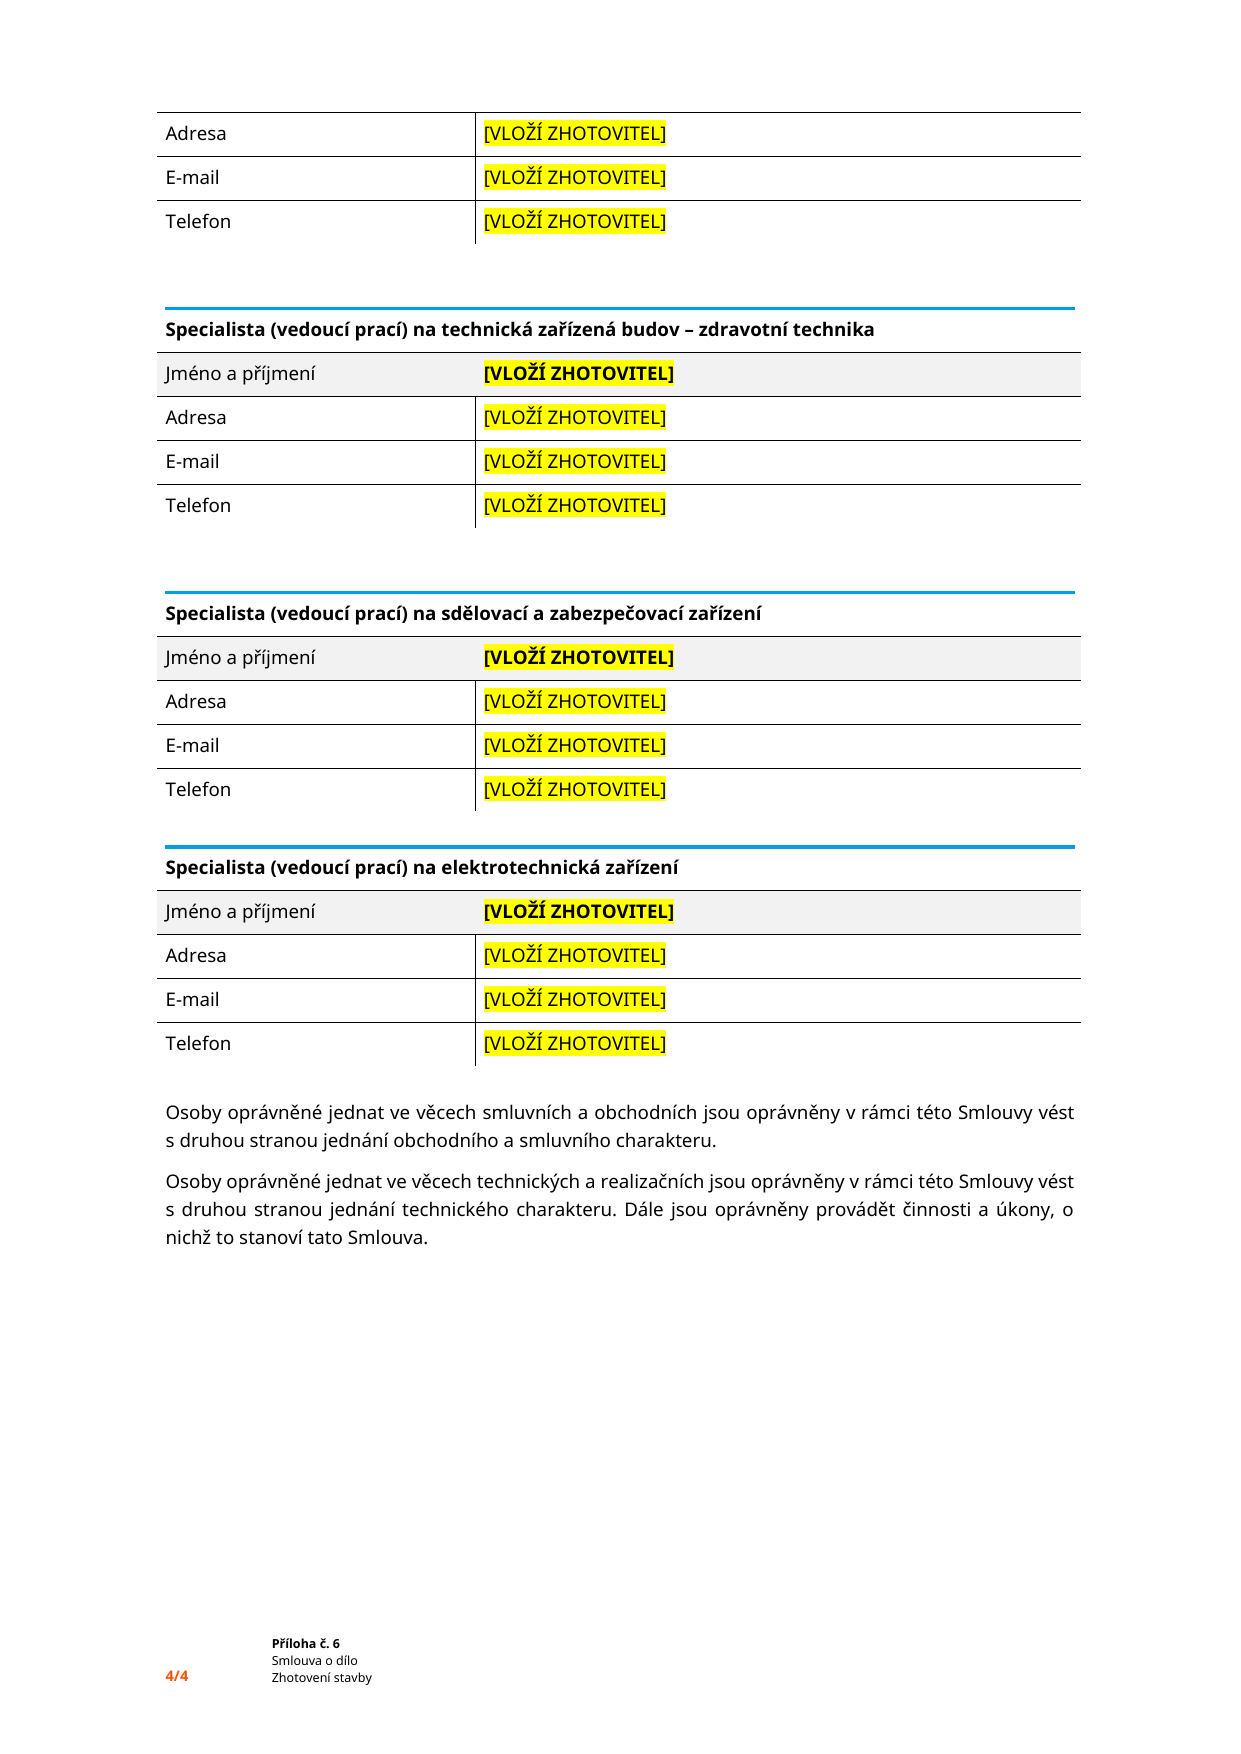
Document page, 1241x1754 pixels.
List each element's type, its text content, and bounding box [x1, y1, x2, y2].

table_header [VLOŽÍ ZHOTOVITEL] [475, 353, 1081, 396]
table_cell [VLOŽÍ ZHOTOVITEL] [476, 769, 1081, 811]
table_cell [VLOŽÍ ZHOTOVITEL] [476, 113, 1081, 156]
table_cell [VLOŽÍ ZHOTOVITEL] [476, 979, 1081, 1022]
table_cell Adresa [157, 113, 475, 156]
text Specialista (vedoucí prací) na sdělovací a zabezpečovací zařízení [165, 594, 1075, 626]
table_header Jméno a příjmení [157, 353, 475, 396]
table_cell [VLOŽÍ ZHOTOVITEL] [476, 725, 1081, 768]
text Specialista (vedoucí prací) na technická zařízená budov – zdravotní technika [165, 310, 1075, 342]
table_cell Adresa [157, 935, 475, 978]
table_cell [VLOŽÍ ZHOTOVITEL] [476, 397, 1081, 440]
table_cell Adresa [157, 681, 475, 724]
table_cell Adresa [157, 397, 475, 440]
table_cell Telefon [157, 201, 475, 244]
table_cell E-mail [157, 725, 475, 768]
table_header Jméno a příjmení [157, 637, 475, 680]
table_header [VLOŽÍ ZHOTOVITEL] [475, 891, 1081, 934]
table_cell [VLOŽÍ ZHOTOVITEL] [476, 935, 1081, 978]
table_cell E-mail [157, 441, 475, 484]
table_header [VLOŽÍ ZHOTOVITEL] [475, 637, 1081, 680]
text Osoby oprávněné jednat ve věcech smluvních a obchodních jsou oprávněny v rámci této Smlouvy vést s druhou stranou jednání obchodního a smluvního charakteru. [165, 1099, 1075, 1153]
table_cell [VLOŽÍ ZHOTOVITEL] [476, 201, 1081, 244]
table_header Jméno a příjmení [157, 891, 475, 934]
table_cell [VLOŽÍ ZHOTOVITEL] [476, 441, 1081, 484]
table_cell Telefon [157, 1023, 475, 1066]
table_cell Telefon [157, 485, 475, 528]
text Specialista (vedoucí prací) na elektrotechnická zařízení [165, 849, 1075, 880]
table_cell [VLOŽÍ ZHOTOVITEL] [476, 485, 1081, 528]
table_cell E-mail [157, 979, 475, 1022]
table_cell E-mail [157, 157, 475, 200]
text Osoby oprávněné jednat ve věcech technických a realizačních jsou oprávněny v rámci této Smlouvy vést s druhou stranou jednání technického charakteru. Dále jsou oprávněny provádět činnosti a úkony, o nichž to stanoví tato Smlouva. [165, 1168, 1075, 1249]
table_cell [VLOŽÍ ZHOTOVITEL] [476, 1023, 1081, 1066]
table_cell [VLOŽÍ ZHOTOVITEL] [476, 157, 1081, 200]
table_cell Telefon [157, 769, 475, 811]
table_cell [VLOŽÍ ZHOTOVITEL] [476, 681, 1081, 724]
